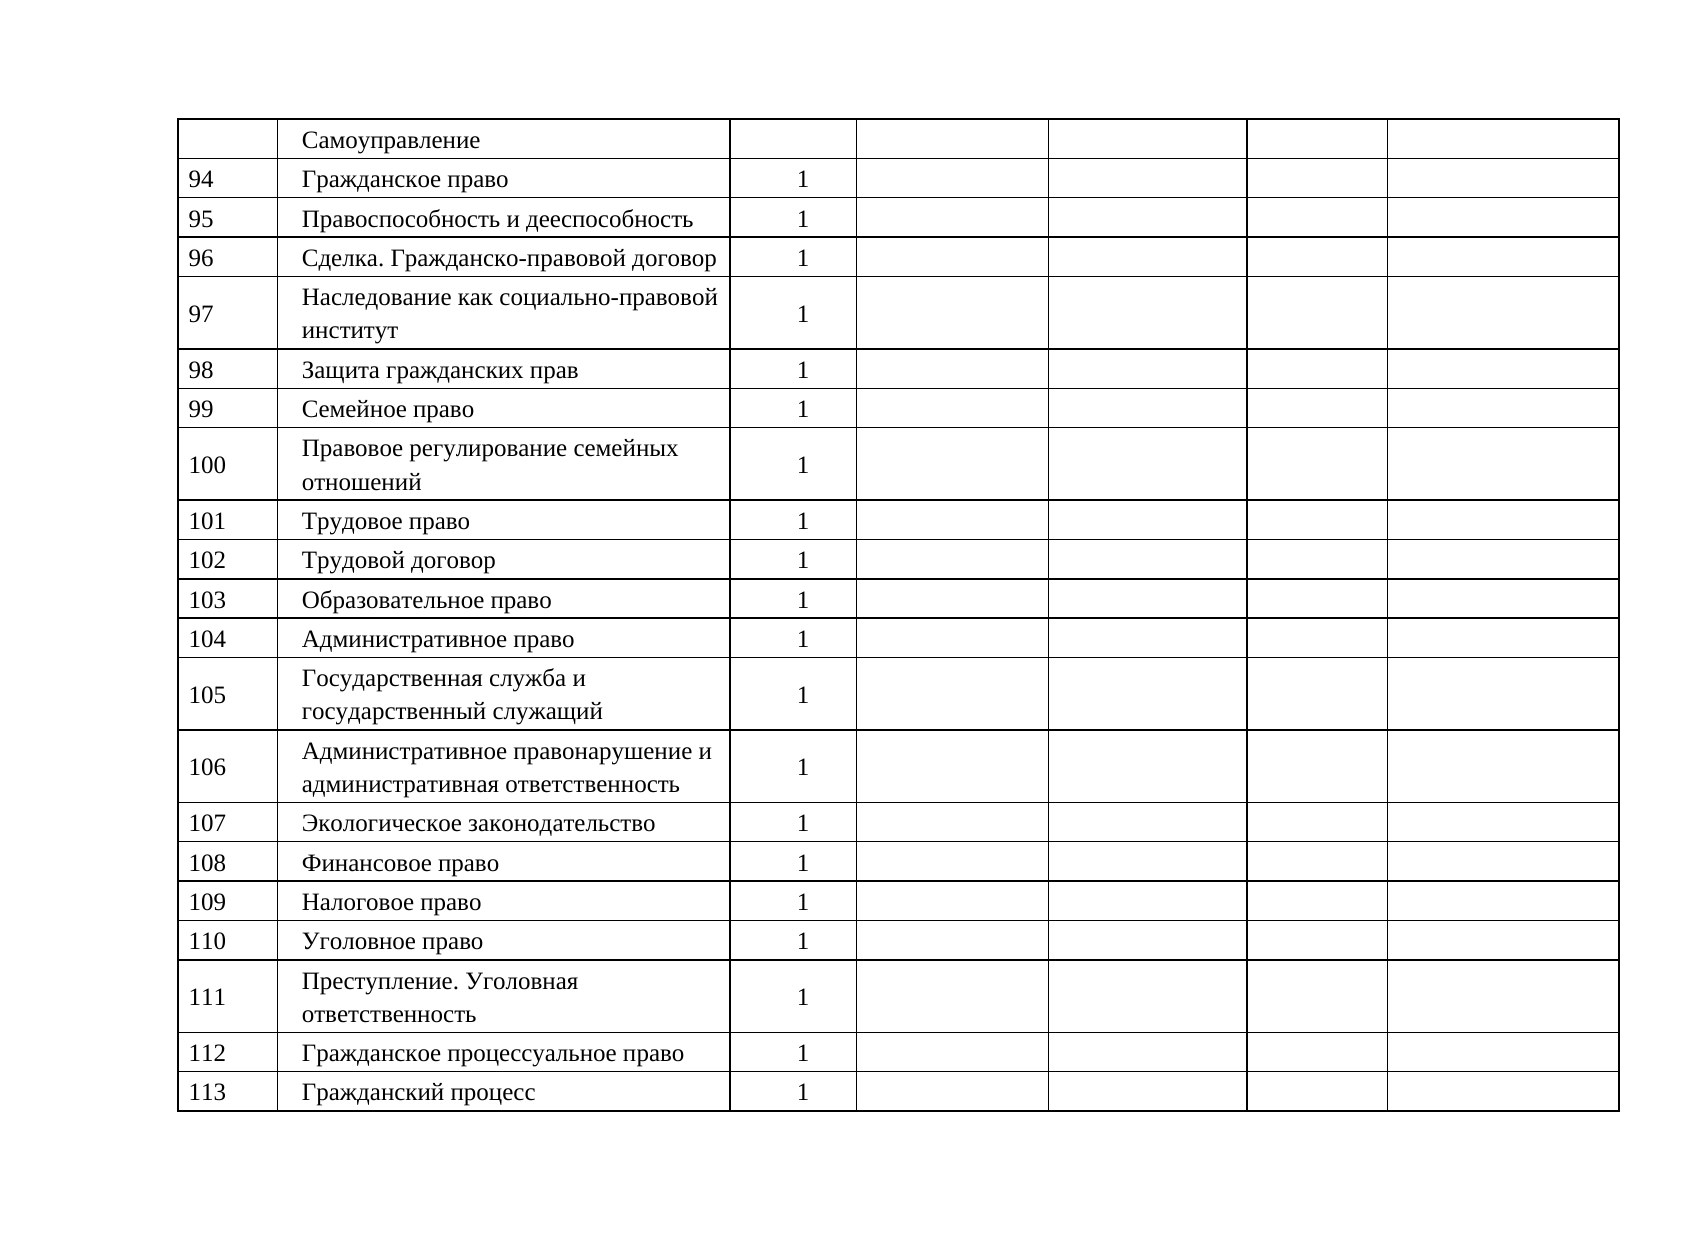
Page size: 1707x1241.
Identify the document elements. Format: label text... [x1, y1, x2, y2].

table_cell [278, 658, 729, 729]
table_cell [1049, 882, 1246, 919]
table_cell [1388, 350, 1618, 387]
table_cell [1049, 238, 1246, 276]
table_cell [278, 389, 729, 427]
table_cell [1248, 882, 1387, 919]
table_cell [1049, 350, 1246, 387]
table_cell [1248, 120, 1387, 157]
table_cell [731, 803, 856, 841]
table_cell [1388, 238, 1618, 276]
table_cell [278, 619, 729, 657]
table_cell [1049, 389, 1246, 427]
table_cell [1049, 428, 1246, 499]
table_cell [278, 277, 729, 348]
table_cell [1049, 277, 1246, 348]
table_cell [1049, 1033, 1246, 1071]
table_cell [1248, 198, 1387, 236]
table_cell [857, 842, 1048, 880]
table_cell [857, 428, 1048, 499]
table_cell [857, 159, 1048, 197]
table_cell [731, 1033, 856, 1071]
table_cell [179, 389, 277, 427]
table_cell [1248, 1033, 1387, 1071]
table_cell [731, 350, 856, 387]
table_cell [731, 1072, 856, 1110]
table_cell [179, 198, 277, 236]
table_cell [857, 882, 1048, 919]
table_cell 1 [731, 120, 856, 157]
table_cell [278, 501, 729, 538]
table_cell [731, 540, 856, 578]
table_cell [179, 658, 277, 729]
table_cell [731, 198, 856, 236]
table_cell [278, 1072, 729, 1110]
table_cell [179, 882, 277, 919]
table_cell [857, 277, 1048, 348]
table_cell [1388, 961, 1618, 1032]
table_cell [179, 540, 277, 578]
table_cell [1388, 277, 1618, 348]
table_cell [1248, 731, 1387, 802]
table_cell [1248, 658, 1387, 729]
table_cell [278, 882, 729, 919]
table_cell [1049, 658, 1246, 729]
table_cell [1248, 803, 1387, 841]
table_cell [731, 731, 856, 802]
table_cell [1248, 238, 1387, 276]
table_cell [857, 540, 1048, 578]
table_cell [278, 120, 729, 157]
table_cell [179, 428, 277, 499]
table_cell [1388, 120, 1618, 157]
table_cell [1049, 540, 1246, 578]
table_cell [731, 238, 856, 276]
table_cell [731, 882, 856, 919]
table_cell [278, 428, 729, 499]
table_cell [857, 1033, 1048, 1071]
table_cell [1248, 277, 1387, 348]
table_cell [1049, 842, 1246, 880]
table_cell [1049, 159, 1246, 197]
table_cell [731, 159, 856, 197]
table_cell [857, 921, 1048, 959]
table_cell [857, 120, 1048, 157]
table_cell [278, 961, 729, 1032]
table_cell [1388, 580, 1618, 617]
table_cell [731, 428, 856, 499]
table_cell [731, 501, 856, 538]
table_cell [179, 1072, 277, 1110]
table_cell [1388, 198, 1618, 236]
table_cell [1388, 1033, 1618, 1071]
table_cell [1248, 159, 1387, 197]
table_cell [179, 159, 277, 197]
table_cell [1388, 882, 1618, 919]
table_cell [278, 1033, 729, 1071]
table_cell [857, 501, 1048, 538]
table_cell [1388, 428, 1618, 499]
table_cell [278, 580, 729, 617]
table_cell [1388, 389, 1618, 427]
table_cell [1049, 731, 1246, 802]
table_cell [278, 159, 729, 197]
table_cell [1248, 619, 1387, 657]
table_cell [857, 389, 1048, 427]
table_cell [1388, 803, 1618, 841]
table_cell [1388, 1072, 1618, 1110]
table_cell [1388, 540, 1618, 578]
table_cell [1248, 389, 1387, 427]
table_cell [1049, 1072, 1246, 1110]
table_cell [1049, 120, 1246, 157]
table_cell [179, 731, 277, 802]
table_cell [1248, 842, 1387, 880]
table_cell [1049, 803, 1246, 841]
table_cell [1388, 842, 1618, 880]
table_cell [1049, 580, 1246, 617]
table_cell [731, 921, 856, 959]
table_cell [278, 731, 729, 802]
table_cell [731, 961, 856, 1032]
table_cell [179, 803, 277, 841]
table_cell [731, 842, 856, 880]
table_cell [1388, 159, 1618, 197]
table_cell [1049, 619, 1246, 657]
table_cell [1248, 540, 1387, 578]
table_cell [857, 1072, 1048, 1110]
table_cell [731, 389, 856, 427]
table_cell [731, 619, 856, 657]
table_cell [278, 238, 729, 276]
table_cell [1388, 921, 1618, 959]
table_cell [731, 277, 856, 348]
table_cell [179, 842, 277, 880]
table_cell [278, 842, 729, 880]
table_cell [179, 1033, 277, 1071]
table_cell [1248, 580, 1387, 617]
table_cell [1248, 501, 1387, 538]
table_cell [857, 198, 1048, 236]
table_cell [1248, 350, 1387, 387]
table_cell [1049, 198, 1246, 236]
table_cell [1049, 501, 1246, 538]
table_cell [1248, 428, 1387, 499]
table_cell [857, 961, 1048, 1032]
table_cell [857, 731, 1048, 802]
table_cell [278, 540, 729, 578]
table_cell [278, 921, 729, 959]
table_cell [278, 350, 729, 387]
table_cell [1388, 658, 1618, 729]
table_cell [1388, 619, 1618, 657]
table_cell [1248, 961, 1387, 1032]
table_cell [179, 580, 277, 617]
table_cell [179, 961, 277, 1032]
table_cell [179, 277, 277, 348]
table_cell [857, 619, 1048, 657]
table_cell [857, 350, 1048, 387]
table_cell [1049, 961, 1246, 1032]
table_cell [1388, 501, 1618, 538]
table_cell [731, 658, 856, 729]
table_cell 93 [179, 120, 277, 157]
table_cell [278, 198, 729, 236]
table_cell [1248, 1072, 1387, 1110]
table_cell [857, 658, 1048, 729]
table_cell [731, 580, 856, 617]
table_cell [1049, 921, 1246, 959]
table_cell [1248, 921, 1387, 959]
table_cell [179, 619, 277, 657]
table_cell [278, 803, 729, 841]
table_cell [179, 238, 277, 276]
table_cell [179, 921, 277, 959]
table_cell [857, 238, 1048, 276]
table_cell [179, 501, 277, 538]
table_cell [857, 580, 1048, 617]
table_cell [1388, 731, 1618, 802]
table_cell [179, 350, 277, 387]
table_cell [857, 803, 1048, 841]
